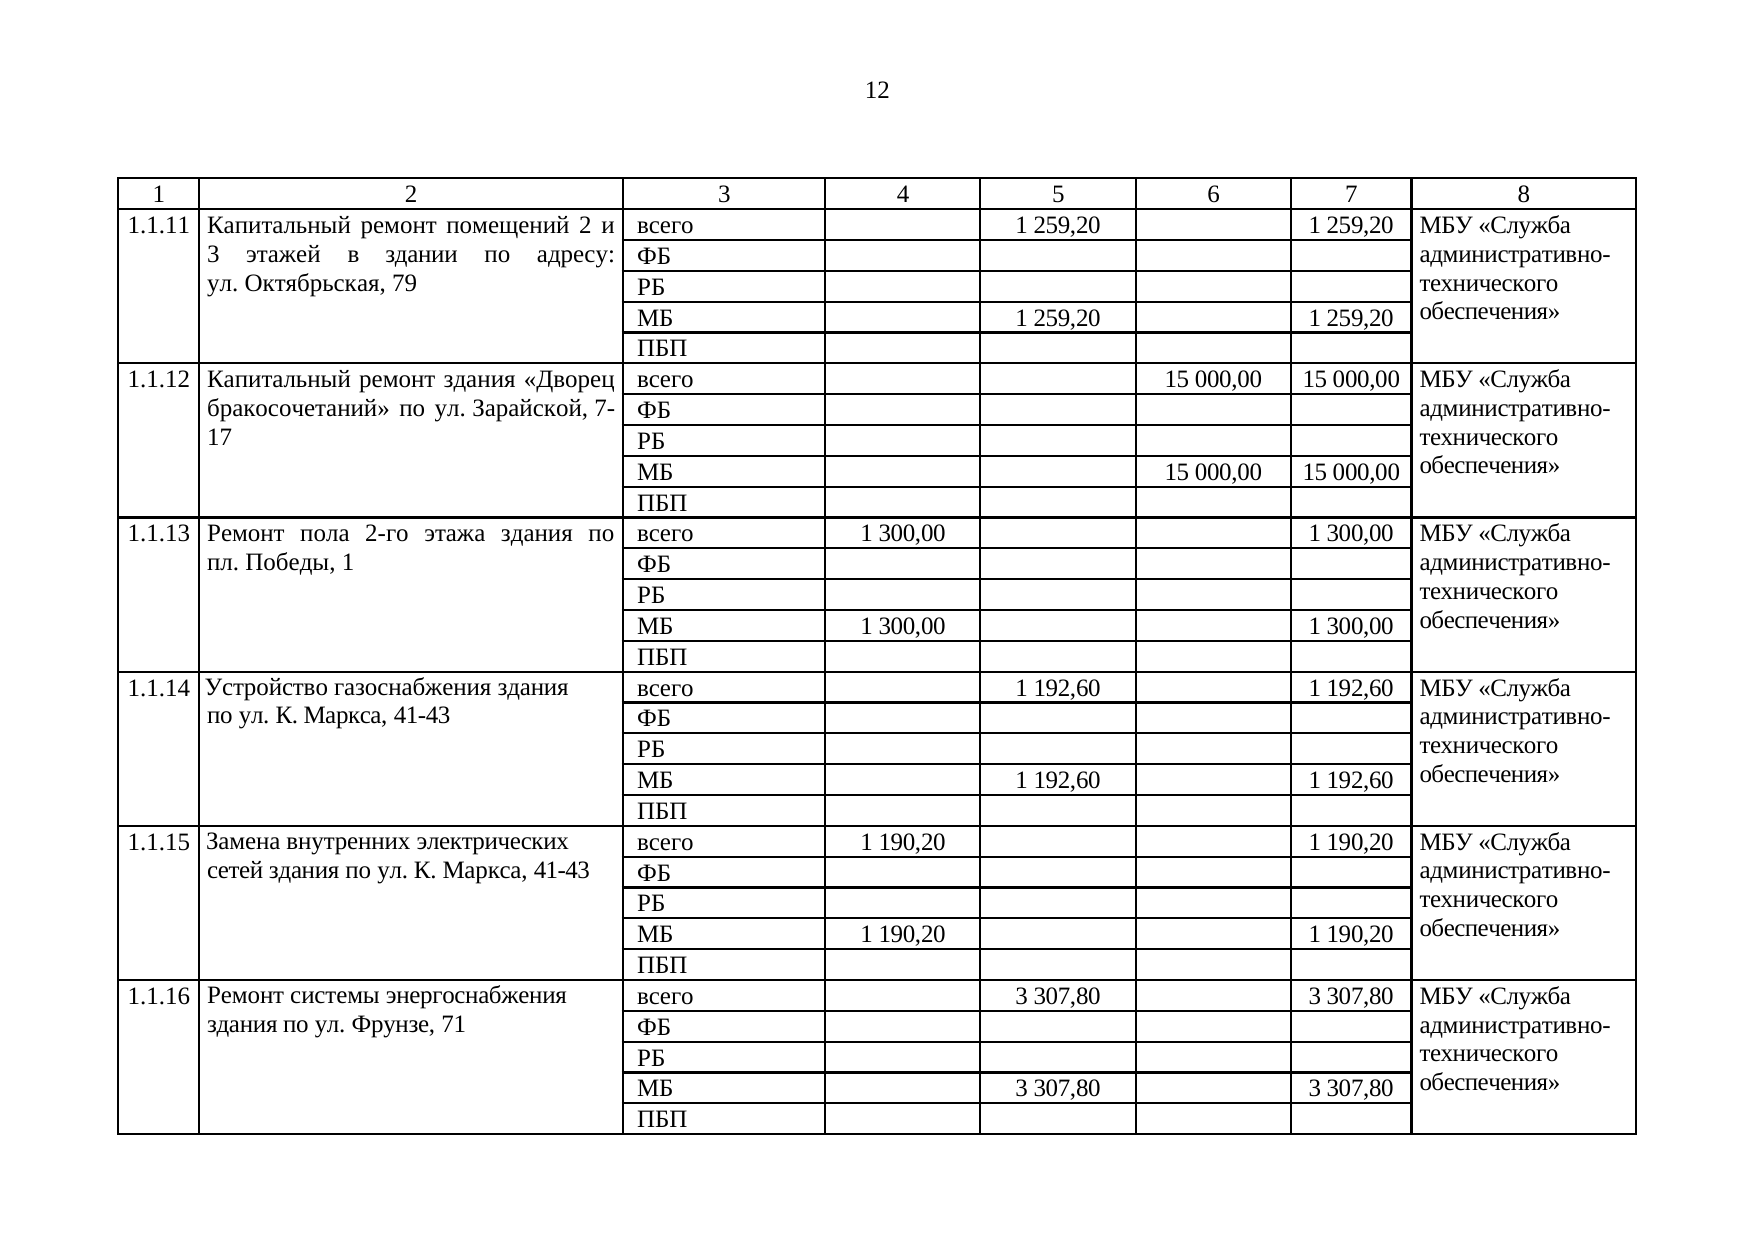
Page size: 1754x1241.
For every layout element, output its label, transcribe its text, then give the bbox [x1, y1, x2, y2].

table_cell [981, 1043, 1135, 1071]
table_cell [826, 1012, 979, 1041]
table_cell [1137, 673, 1290, 701]
table_cell [1292, 858, 1410, 886]
table_cell МБУ «Служба административно- технического обеспечения» [1413, 827, 1635, 979]
table_cell [1137, 827, 1290, 856]
table_cell всего [624, 981, 824, 1010]
table_cell [1137, 549, 1290, 578]
table_cell Капитальный ремонт помещений 2 и 3 этажей в здании по адресу: ул. Октябрьская, 79 [200, 210, 622, 362]
table_cell 1 300,00 [826, 519, 979, 547]
table_cell [1137, 919, 1290, 948]
table_cell [826, 303, 979, 331]
table_cell МБ [624, 919, 824, 948]
table_cell [826, 673, 979, 701]
table_cell [1137, 1104, 1290, 1133]
table_cell 3 307,80 [981, 981, 1135, 1010]
table_cell [826, 889, 979, 917]
table_cell [981, 549, 1135, 578]
table_cell Ремонт пола 2-го этажа здания по пл. Победы, 1 [200, 519, 622, 671]
table_cell [981, 272, 1135, 301]
table_cell РБ [624, 426, 824, 455]
table_cell 3 307,80 [1292, 1074, 1410, 1102]
table_cell [826, 426, 979, 455]
table_cell [826, 580, 979, 609]
table_cell 15 000,00 [1292, 364, 1410, 393]
table_cell 1.1.16 [119, 981, 198, 1133]
table_cell 3 307,80 [981, 1074, 1135, 1102]
table_cell 1 190,20 [826, 919, 979, 948]
table_cell всего [624, 364, 824, 393]
table_header 5 [981, 179, 1135, 208]
table_cell 1.1.12 [119, 364, 198, 516]
table_cell МБ [624, 1074, 824, 1102]
table_cell МБ [624, 765, 824, 794]
table_cell 1 300,00 [826, 611, 979, 640]
table_cell [1292, 1043, 1410, 1071]
table_cell [826, 1043, 979, 1071]
table_cell МБУ «Служба административно- технического обеспечения» [1413, 673, 1635, 825]
table_cell [826, 796, 979, 825]
table_cell РБ [624, 272, 824, 301]
table_cell ПБП [624, 1104, 824, 1133]
table_cell [981, 519, 1135, 547]
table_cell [1413, 981, 1635, 1133]
table_cell 15 000,00 [1137, 457, 1290, 486]
table_cell [1137, 796, 1290, 825]
table_cell 15 000,00 [1292, 457, 1410, 486]
table_header 6 [1137, 179, 1290, 208]
table_cell 1.1.14 [119, 673, 198, 825]
table_cell ФБ [624, 395, 824, 424]
table_cell МБ [624, 611, 824, 640]
table_cell [826, 950, 979, 979]
table_cell [1292, 642, 1410, 671]
table_cell [826, 457, 979, 486]
table_cell [1137, 704, 1290, 732]
table_cell Капитальный ремонт здания «Дворец бракосочетаний» по ул. Зарайской, 7-17 [200, 364, 622, 516]
table_cell [1137, 950, 1290, 979]
table_cell ФБ [624, 1012, 824, 1041]
table_cell ПБП [624, 488, 824, 516]
table_cell [826, 210, 979, 239]
table_cell МБ [624, 457, 824, 486]
table_cell 1 192,60 [1292, 765, 1410, 794]
table_header 1 [119, 179, 198, 208]
table_cell [1292, 950, 1410, 979]
table_cell [981, 734, 1135, 763]
table_cell [1137, 580, 1290, 609]
table_cell [1137, 488, 1290, 516]
table_cell [1292, 889, 1410, 917]
table_cell РБ [624, 580, 824, 609]
table_cell всего [624, 673, 824, 701]
table_cell 1 259,20 [981, 210, 1135, 239]
table_header 3 [624, 179, 824, 208]
table_cell [981, 889, 1135, 917]
table_cell [981, 395, 1135, 424]
table_cell Ремонт системы энергоснабжения здания по ул. Фрунзе, 71 [200, 981, 622, 1133]
table_cell ПБП [624, 642, 824, 671]
table_cell всего [624, 519, 824, 547]
table_cell [1292, 272, 1410, 301]
table_cell [1137, 272, 1290, 301]
table_cell Замена внутренних электрических сетей здания по ул. К. Маркса, 41-43 [200, 827, 622, 979]
table_header 8 [1413, 179, 1635, 208]
table_cell [1137, 765, 1290, 794]
table_cell 1.1.13 [119, 519, 198, 671]
table_cell ФБ [624, 549, 824, 578]
table_cell Устройство газоснабжения здания по ул. К. Маркса, 41-43 [200, 673, 622, 825]
table_cell [1292, 395, 1410, 424]
table_cell 1 192,60 [1292, 673, 1410, 701]
table_cell ПБП [624, 334, 824, 362]
table_cell [981, 580, 1135, 609]
table_cell [826, 1104, 979, 1133]
table_cell [981, 858, 1135, 886]
table_header 4 [826, 179, 979, 208]
table_cell [1137, 519, 1290, 547]
table_cell [1292, 334, 1410, 362]
table_cell [1292, 549, 1410, 578]
table_cell 1 300,00 [1292, 519, 1410, 547]
table_cell [1292, 241, 1410, 270]
table_cell МБУ «Служба административно- технического обеспечения» [1413, 519, 1635, 671]
table_cell 1 259,20 [981, 303, 1135, 331]
table_cell [826, 765, 979, 794]
table_cell 1 190,20 [1292, 827, 1410, 856]
table_cell [826, 981, 979, 1010]
table_cell [981, 611, 1135, 640]
table_cell [1137, 210, 1290, 239]
table_cell всего [624, 210, 824, 239]
table_cell [1292, 1104, 1410, 1133]
table_cell [1137, 858, 1290, 886]
table_cell 1 300,00 [1292, 611, 1410, 640]
table_cell [1137, 1074, 1290, 1102]
table_cell [826, 1074, 979, 1102]
table_cell [1292, 1012, 1410, 1041]
table_cell [1137, 734, 1290, 763]
table_cell всего [624, 827, 824, 856]
table_cell [1292, 488, 1410, 516]
table_cell [981, 241, 1135, 270]
table_cell [1137, 611, 1290, 640]
table_cell [1137, 334, 1290, 362]
table_cell 1 259,20 [1292, 303, 1410, 331]
table_cell МБ [624, 303, 824, 331]
table_cell [981, 426, 1135, 455]
table_cell [826, 364, 979, 393]
table_cell [826, 334, 979, 362]
table_cell [1137, 1043, 1290, 1071]
table_header 7 [1292, 179, 1410, 208]
table_cell 1 190,20 [826, 827, 979, 856]
table_cell [1292, 796, 1410, 825]
table_cell [826, 395, 979, 424]
table_cell [1137, 241, 1290, 270]
table_cell 1.1.11 [119, 210, 198, 362]
table_cell 1.1.15 [119, 827, 198, 979]
table_cell 3 307,80 [1292, 981, 1410, 1010]
table_cell РБ [624, 889, 824, 917]
table_cell [826, 642, 979, 671]
table_cell [981, 796, 1135, 825]
table_cell [981, 1104, 1135, 1133]
table_cell ПБП [624, 950, 824, 979]
table_cell [1137, 303, 1290, 331]
table_cell ФБ [624, 858, 824, 886]
table_cell ПБП [624, 796, 824, 825]
table_cell МБУ «Служба административно- технического обеспечения» [1413, 364, 1635, 516]
table_cell [981, 364, 1135, 393]
table_cell [981, 827, 1135, 856]
table_cell 1 190,20 [1292, 919, 1410, 948]
table_cell [981, 334, 1135, 362]
table_cell [1292, 580, 1410, 609]
table_cell [981, 704, 1135, 732]
table_cell [981, 642, 1135, 671]
table_cell 15 000,00 [1137, 364, 1290, 393]
table_cell [1137, 642, 1290, 671]
table_cell [826, 488, 979, 516]
table_cell [1292, 734, 1410, 763]
table_cell 1 192,60 [981, 673, 1135, 701]
table_cell РБ [624, 1043, 824, 1071]
table_cell ФБ [624, 704, 824, 732]
table_cell [826, 704, 979, 732]
table_cell [1292, 704, 1410, 732]
table_cell [981, 950, 1135, 979]
table_cell [826, 549, 979, 578]
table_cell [1413, 210, 1635, 362]
table_cell [981, 488, 1135, 516]
table_cell [1137, 889, 1290, 917]
table_cell [826, 241, 979, 270]
table_cell 1 259,20 [1292, 210, 1410, 239]
table_cell [981, 457, 1135, 486]
table_cell ФБ [624, 241, 824, 270]
table_cell [1137, 981, 1290, 1010]
table_cell [826, 272, 979, 301]
table_cell [981, 1012, 1135, 1041]
table_cell [1292, 426, 1410, 455]
table_cell [826, 858, 979, 886]
table_cell РБ [624, 734, 824, 763]
table_cell [826, 734, 979, 763]
table_cell [1137, 426, 1290, 455]
table_cell [1137, 395, 1290, 424]
table_cell [1137, 1012, 1290, 1041]
table_cell 1 192,60 [981, 765, 1135, 794]
table_header 2 [200, 179, 622, 208]
table_cell [981, 919, 1135, 948]
